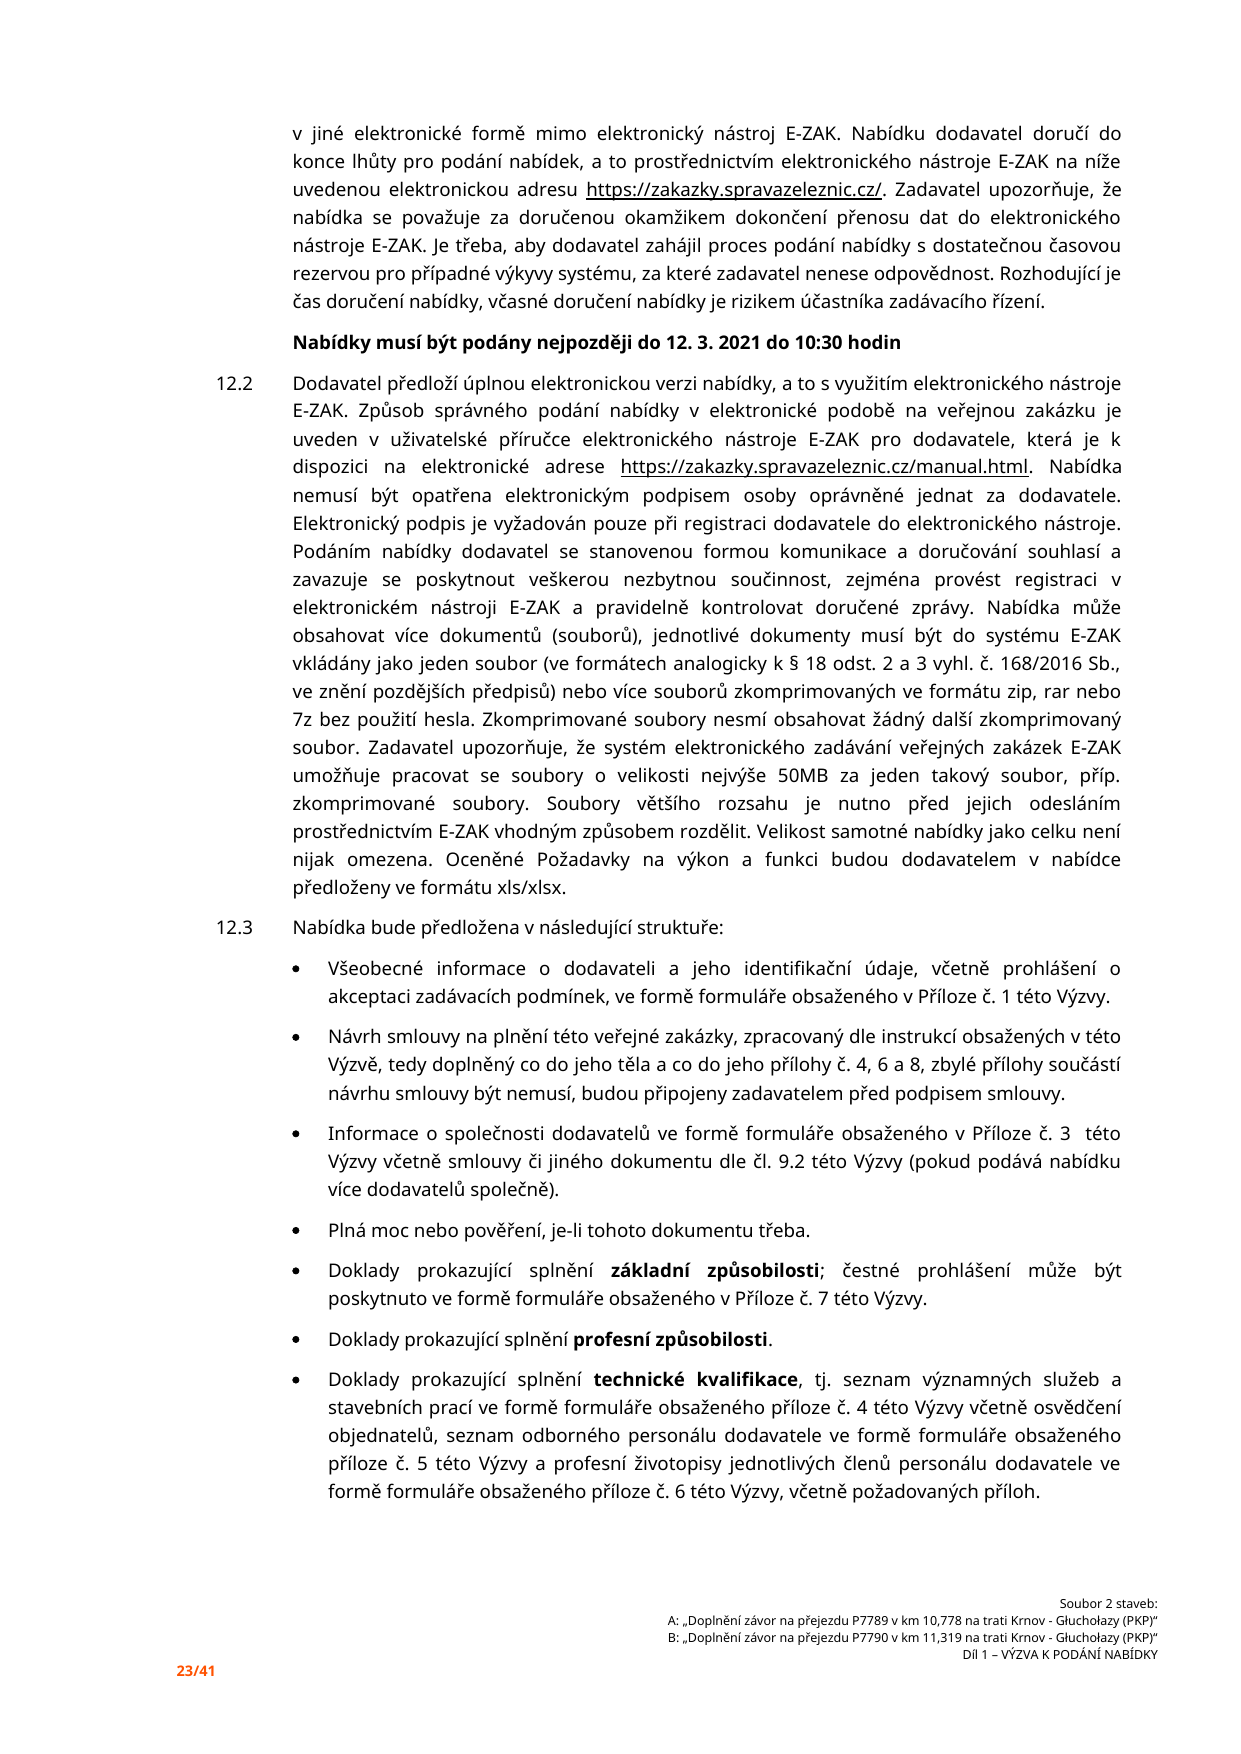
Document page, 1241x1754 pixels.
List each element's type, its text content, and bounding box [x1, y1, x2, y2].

text Dodavatel předloží úplnou elektronickou verzi nabídky, a to s využitím elektronického nástroje E-ZAK. Způsob správného podání nabídky v elektronické podobě na veřejnou zakázku je uveden v uživatelské příručce elektronického nástroje E-ZAK pro dodavatele, která je k dispozici na elektronické adrese https://zakazky.spravazeleznic.cz/manual.html. Nabídka nemusí být opatřena elektronickým podpisem osoby oprávněné jednat za dodavatele. Elektronický podpis je vyžadován pouze při registraci dodavatele do elektronického nástroje. Podáním nabídky dodavatel se stanovenou formou komunikace a doručování souhlasí a zavazuje se poskytnout veškerou nezbytnou součinnost, zejména provést registraci v elektronickém nástroji E-ZAK a pravidelně kontrolovat doručené zprávy. Nabídka může obsahovat více dokumentů (souborů), jednotlivé dokumenty musí být do systému E-ZAK vkládány jako jeden soubor (ve formátech analogicky k § 18 odst. 2 a 3 vyhl. č. 168/2016 Sb., ve znění pozdějších předpisů) nebo více souborů zkomprimovaných ve formátu zip, rar nebo 7z bez použití hesla. Zkomprimované soubory nesmí obsahovat žádný další zkomprimovaný soubor. Zadavatel upozorňuje, že systém elektronického zadávání veřejných zakázek E-ZAK umožňuje pracovat se soubory o velikosti nejvýše 50MB za jeden takový soubor, příp. zkomprimované soubory. Soubory většího rozsahu je nutno před jejich odesláním prostřednictvím E-ZAK vhodným způsobem rozdělit. Velikost samotné nabídky jako celku není nijak omezena. Oceněné Požadavky na výkon a funkci budou dodavatelem v nabídce předloženy ve formátu xls/xlsx. [216, 370, 1122, 900]
text Doklady prokazující splnění základní způsobilosti; čestné prohlášení může být poskytnuto ve formě formuláře obsaženého v Příloze č. 7 této Výzvy. [292, 1257, 1122, 1311]
text Všeobecné informace o dodavateli a jeho identifikační údaje, včetně prohlášení o akceptaci zadávacích podmínek, ve formě formuláře obsaženého v Příloze č. 1 této Výzvy. [292, 955, 1122, 1009]
text Plná moc nebo pověření, je-li tohoto dokumentu třeba. [292, 1217, 1122, 1242]
text Doklady prokazující splnění technické kvalifikace, tj. seznam významných služeb a stavebních prací ve formě formuláře obsaženého příloze č. 4 této Výzvy včetně osvědčení objednatelů, seznam odborného personálu dodavatele ve formě formuláře obsaženého příloze č. 5 této Výzvy a profesní životopisy jednotlivých členů personálu dodavatele ve formě formuláře obsaženého příloze č. 6 této Výzvy, včetně požadovaných příloh. [292, 1366, 1122, 1504]
text Informace o společnosti dodavatelů ve formě formuláře obsaženého v Příloze č. 3 této Výzvy včetně smlouvy či jiného dokumentu dle čl. 9.2 této Výzvy (pokud podává nabídku více dodavatelů společně). [292, 1120, 1122, 1202]
text Nabídka bude předložena v následující struktuře: [216, 915, 1122, 940]
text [216, 121, 1122, 314]
list Nabídky musí být podány nejpozději do 12. 3. 2021 do 10:30 hodin [292, 329, 1122, 355]
text Doklady prokazující splnění profesní způsobilosti. [292, 1326, 1122, 1351]
text Návrh smlouvy na plnění této veřejné zakázky, zpracovaný dle instrukcí obsažených v této Výzvě, tedy doplněný co do jeho těla a co do jeho přílohy č. 4, 6 a 8, zbylé přílohy součástí návrhu smlouvy být nemusí, budou připojeny zadavatelem před podpisem smlouvy. [292, 1024, 1122, 1105]
